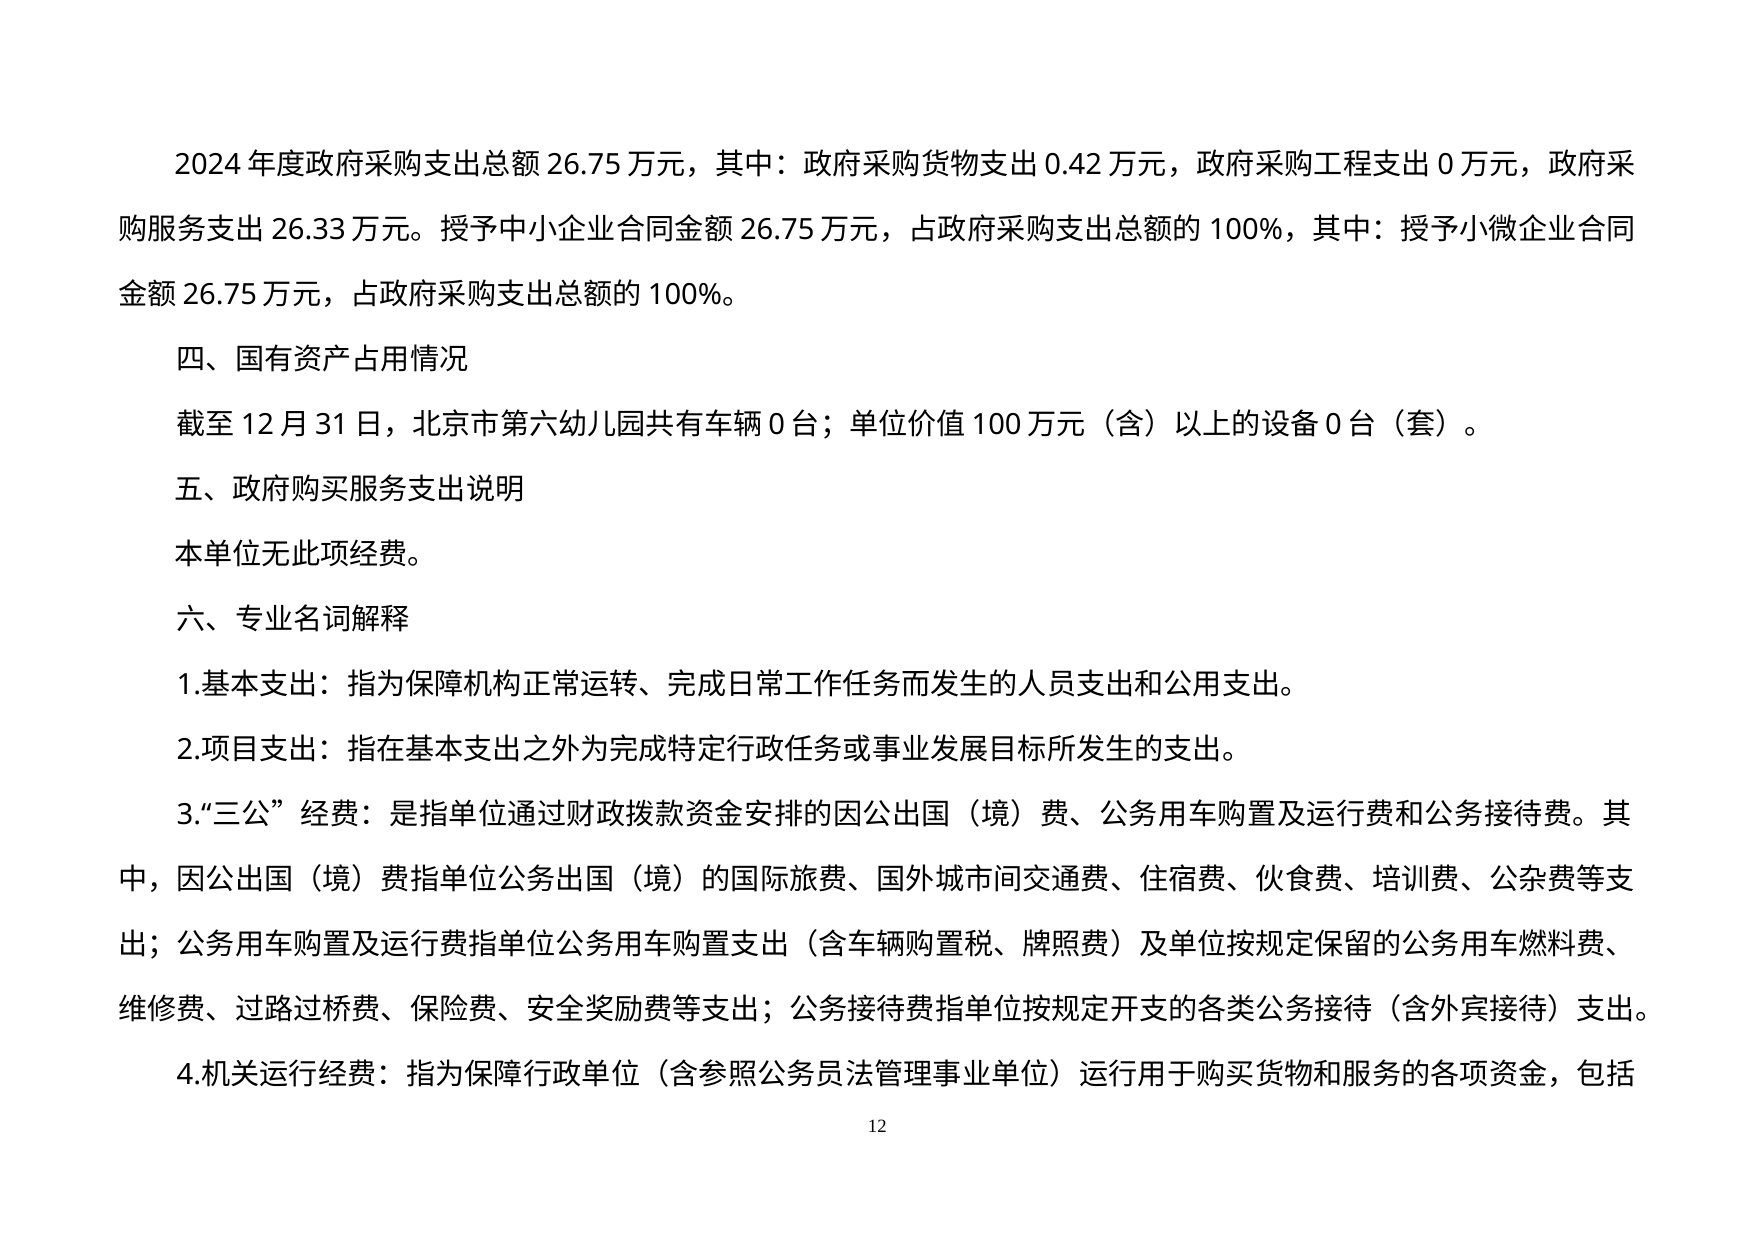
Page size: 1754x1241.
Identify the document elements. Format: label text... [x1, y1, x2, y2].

text 五、政府购买服务支出说明 [118, 454, 1636, 519]
text 截至12月31日，北京市第六幼儿园共有车辆0台；单位价值100万元（含）以上的设备0台（套）。 [118, 389, 1636, 454]
text 2024年度政府采购支出总额26.75万元，其中：政府采购货物支出0.42万元，政府采购工程支出0万元，政府采购服务支出26.33万元。授予中小企业合同金额26.75万元，占政府采购支出总额的100%，其中：授予小微企业合同金额26.75万元，占政府采购支出总额的100%。 [118, 129, 1636, 324]
text 2.项目支出：指在基本支出之外为完成特定行政任务或事业发展目标所发生的支出。 [118, 714, 1636, 779]
text 3.“三公”经费：是指单位通过财政拨款资金安排的因公出国（境）费、公务用车购置及运行费和公务接待费。其中，因公出国（境）费指单位公务出国（境）的国际旅费、国外城市间交通费、住宿费、伙食费、培训费、公杂费等支出；公务用车购置及运行费指单位公务用车购置支出（含车辆购置税、牌照费）及单位按规定保留的公务用车燃料费、维修费、过路过桥费、保险费、安全奖励费等支出；公务接待费指单位按规定开支的各类公务接待（含外宾接待）支出。 [118, 779, 1636, 1039]
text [118, 1039, 1636, 1104]
text 本单位无此项经费。 [118, 519, 1636, 584]
text 四、国有资产占用情况 [118, 324, 1636, 389]
text 六、专业名词解释 [118, 584, 1636, 649]
text 1.基本支出：指为保障机构正常运转、完成日常工作任务而发生的人员支出和公用支出。 [118, 649, 1636, 714]
